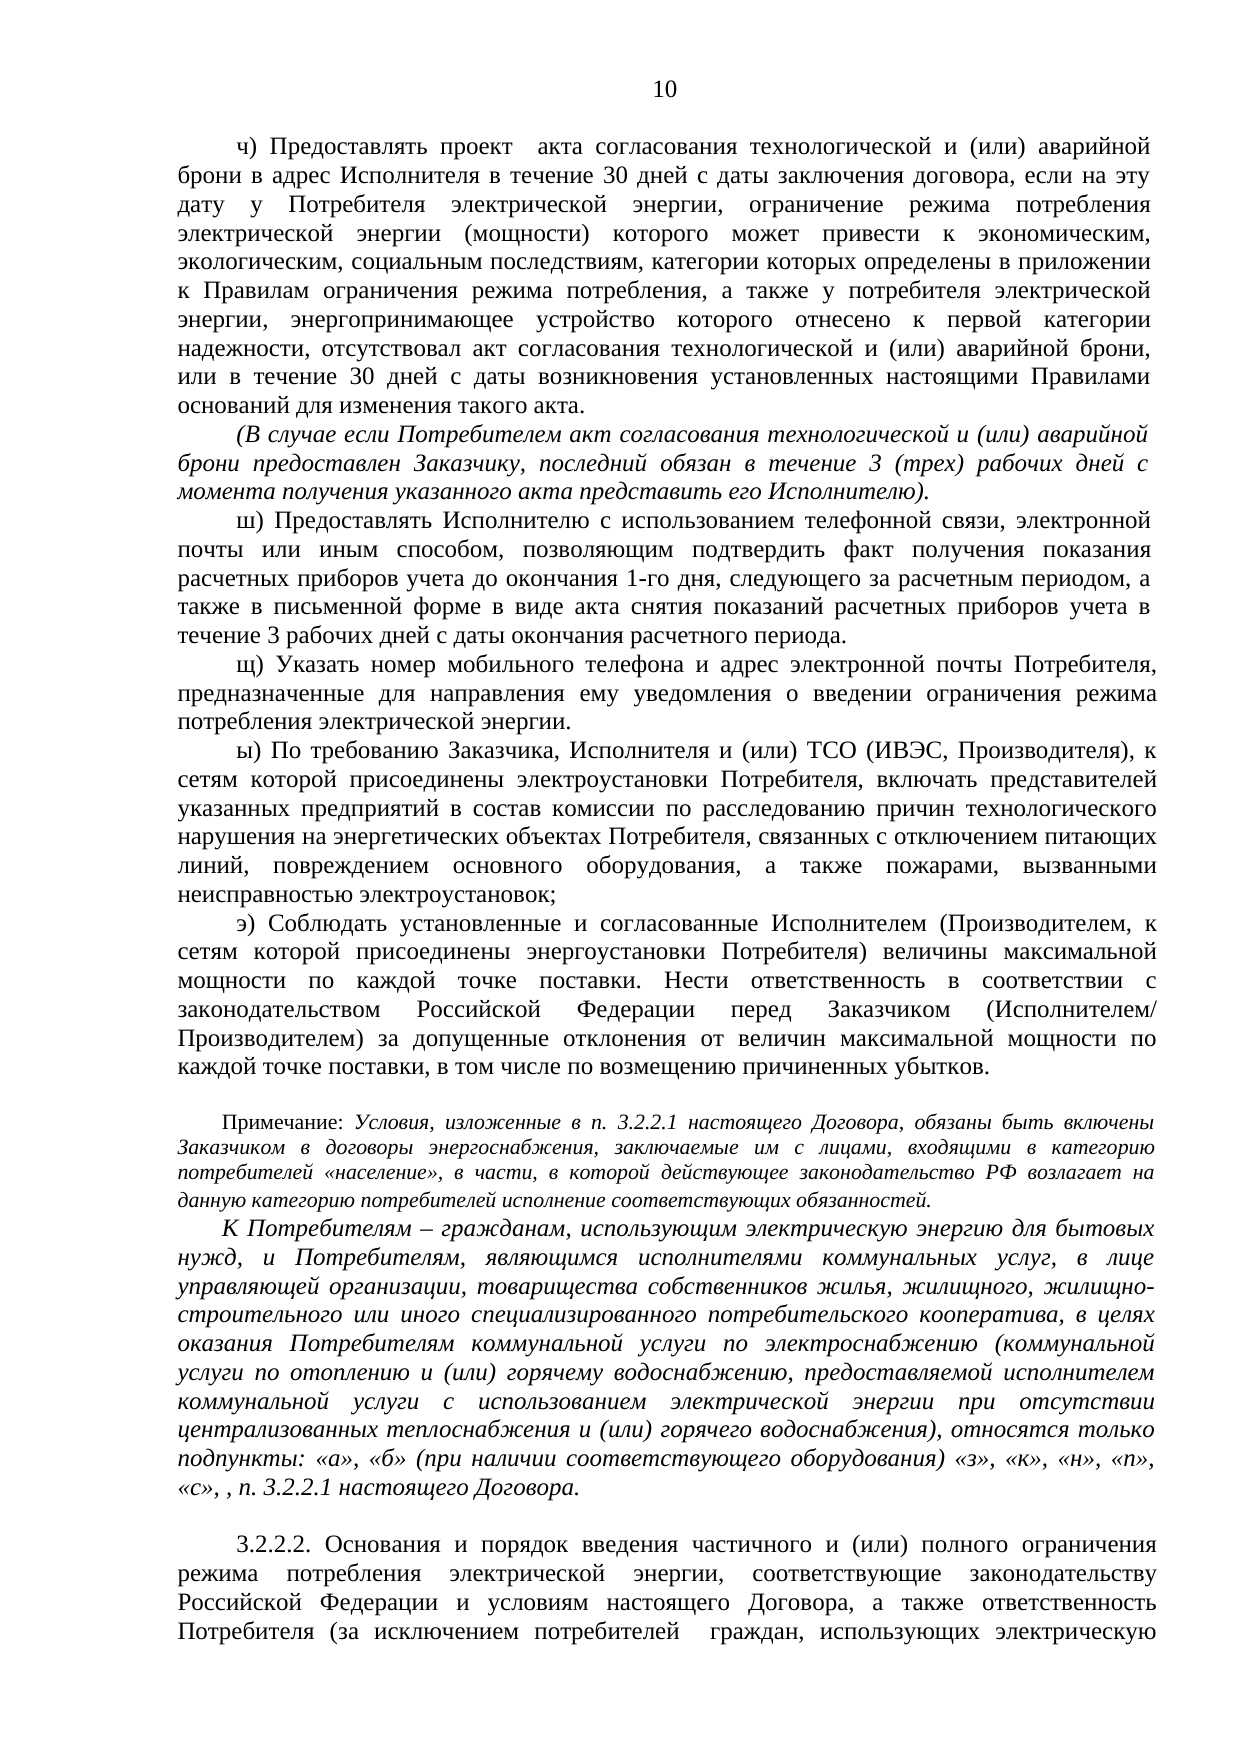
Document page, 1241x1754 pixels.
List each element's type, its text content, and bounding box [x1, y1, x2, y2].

list Примечание: Условия, изложенные в п. 3.2.2.1 настоящего Договора, обязаны быть включены Заказчиком в договоры энергоснабжения, заключаемые им с лицами, входящими в категорию потребителей «население», в части, в которой действующее законодательство РФ возлагает на данную категорию потребителей исполнение соответствующих обязанностей. [177, 1109, 1158, 1213]
text э) Соблюдать установленные и согласованные Исполнителем (Производителем, к сетям которой присоединены энергоустановки Потребителя) величины максимальной мощности по каждой точке поставки. Нести ответственность в соответствии с законодательством Российской Федерации перед Заказчиком (Исполнителем/ Производителем) за допущенные отклонения от величин максимальной мощности по каждой точке поставки, в том числе по возмещению причиненных убытков. [177, 908, 1158, 1080]
text ш) Предоставлять Исполнителю с использованием телефонной связи, электронной почты или иным способом, позволяющим подтвердить факт получения показания расчетных приборов учета до окончания 1-го дня, следующего за расчетным периодом, а также в письменной форме в виде акта снятия показаний расчетных приборов учета в течение 3 рабочих дней с даты окончания расчетного периода. [177, 505, 1152, 649]
text ы) По требованию Заказчика, Исполнителя и (или) ТСО (ИВЭС, Производителя), к сетям которой присоединены электроустановки Потребителя, включать представителей указанных предприятий в состав комиссии по расследованию причин технологического нарушения на энергетических объектах Потребителя, связанных с отключением питающих линий, повреждением основного оборудования, а также пожарами, вызванными неисправностью электроустановок; [177, 735, 1158, 908]
text ч) Предоставлять проект акта согласования технологической и (или) аварийной брони в адрес Исполнителя в течение 30 дней с даты заключения договора, если на эту дату у Потребителя электрической энергии, ограничение режима потребления электрической энергии (мощности) которого может привести к экономическим, экологическим, социальным последствиям, категории которых определены в приложении к Правилам ограничения режима потребления, а также у потребителя электрической энергии, энергопринимающее устройство которого отнесено к первой категории надежности, отсутствовал акт согласования технологической и (или) аварийной брони, или в течение 30 дней с даты возникновения установленных настоящими Правилами оснований для изменения такого акта. [177, 131, 1152, 419]
text щ) Указать номер мобильного телефона и адрес электронной почты Потребителя, предназначенные для направления ему уведомления о введении ограничения режима потребления электрической энергии. [177, 649, 1158, 735]
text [177, 1529, 1158, 1644]
list К Потребителям – гражданам, использующим электрическую энергию для бытовых нужд, и Потребителям, являющимся исполнителями коммунальных услуг, в лице управляющей организации, товарищества собственников жилья, жилищного, жилищно-строительного или иного специализированного потребительского кооператива, в целях оказания Потребителям коммунальной услуги по электроснабжению (коммунальной услуги по отоплению и (или) горячему водоснабжению, предоставляемой исполнителем коммунальной услуги с использованием электрической энергии при отсутствии централизованных теплоснабжения и (или) горячего водоснабжения), относятся только подпункты: «а», «б» (при наличии соответствующего оборудования) «з», «к», «н», «п», «с», , п. 3.2.2.1 настоящего Договора. [177, 1213, 1158, 1501]
text (В случае если Потребителем акт согласования технологической и (или) аварийной брони предоставлен Заказчику, последний обязан в течение 3 (трех) рабочих дней с момента получения указанного акта представить его Исполнителю). [177, 419, 1152, 505]
